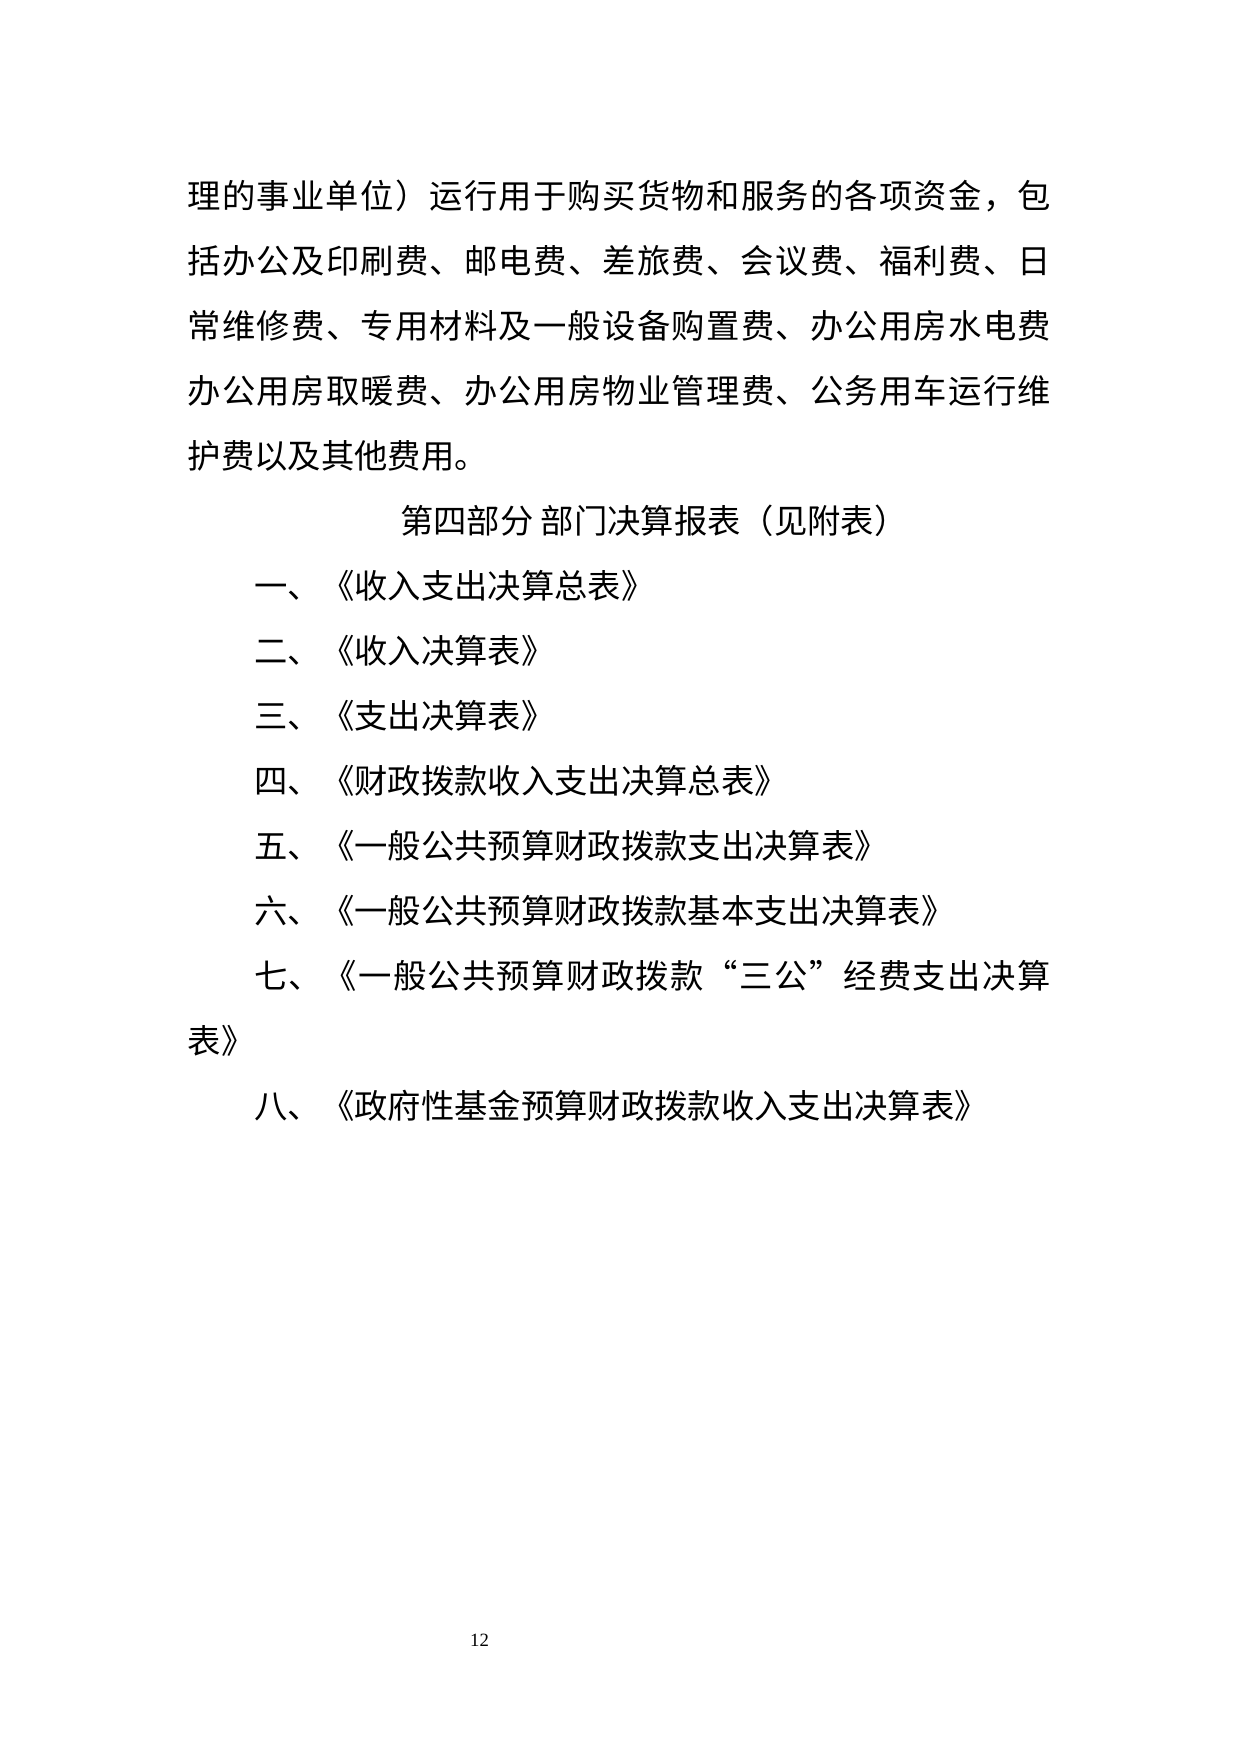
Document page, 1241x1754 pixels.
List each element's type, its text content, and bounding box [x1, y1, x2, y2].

text 第四部分 部门决算报表（见附表） [187, 487, 1053, 552]
text 三、《支出决算表》 [187, 682, 1053, 747]
text 五、《一般公共预算财政拨款支出决算表》 [187, 812, 1053, 877]
text 六、《一般公共预算财政拨款基本支出决算表》 [187, 877, 1053, 942]
text 四、《财政拨款收入支出决算总表》 [187, 747, 1053, 812]
text 二、《收入决算表》 [187, 617, 1053, 682]
text 七、《一般公共预算财政拨款“三公”经费支出决算表》 [187, 942, 1053, 1072]
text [187, 162, 1053, 487]
text 一、《收入支出决算总表》 [187, 552, 1053, 617]
text 八、《政府性基金预算财政拨款收入支出决算表》 [187, 1072, 1053, 1137]
